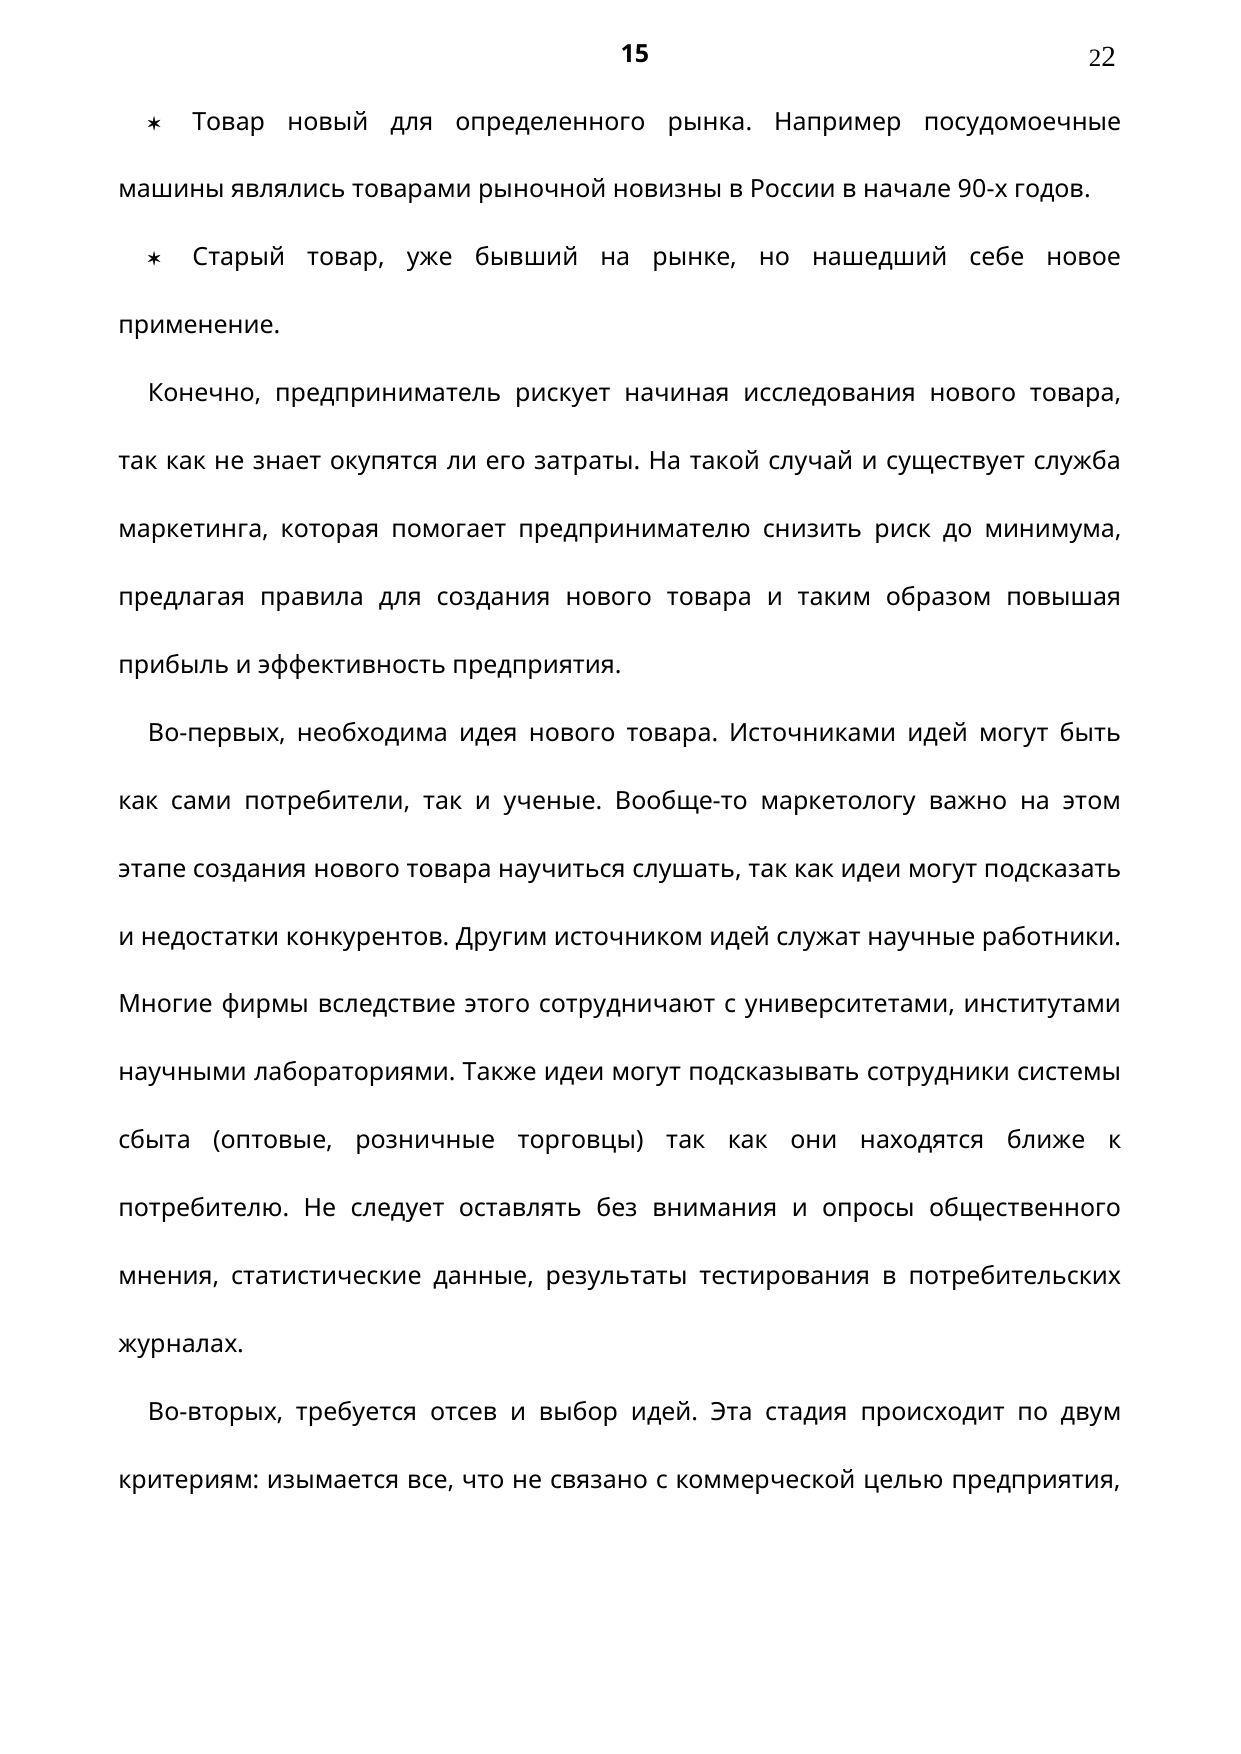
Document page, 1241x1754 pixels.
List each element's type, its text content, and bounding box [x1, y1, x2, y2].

list Старый товар, уже бывший на рынке, но нашедший себе новое применение. [118, 239, 1122, 341]
list Товар новый для определенного рынка. Например посудомоечные машины являлись товарами рыночной новизны в России в начале 90-х годов. [118, 103, 1122, 205]
text Конечно, предприниматель рискует начиная исследования нового товара, так как не знает окупятся ли его затраты. На такой случай и существует служба маркетинга, которая помогает предпринимателю снизить риск до минимума, предлагая правила для создания нового товара и таким образом повышая прибыль и эффективность предприятия. [118, 375, 1122, 681]
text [118, 1394, 1122, 1496]
text Во-первых, необходима идея нового товара. Источниками идей могут быть как сами потребители, так и ученые. Вообще-то маркетологу важно на этом этапе создания нового товара научиться слушать, так как идеи могут подсказать и недостатки конкурентов. Другим источником идей служат научные работники. Многие фирмы вследствие этого сотрудничают с университетами, институтами научными лабораториями. Также идеи могут подсказывать сотрудники системы сбыта (оптовые, розничные торговцы) так как они находятся ближе к потребителю. Не следует оставлять без внимания и опросы общественного мнения, статистические данные, результаты тестирования в потребительских журналах. [118, 715, 1122, 1360]
